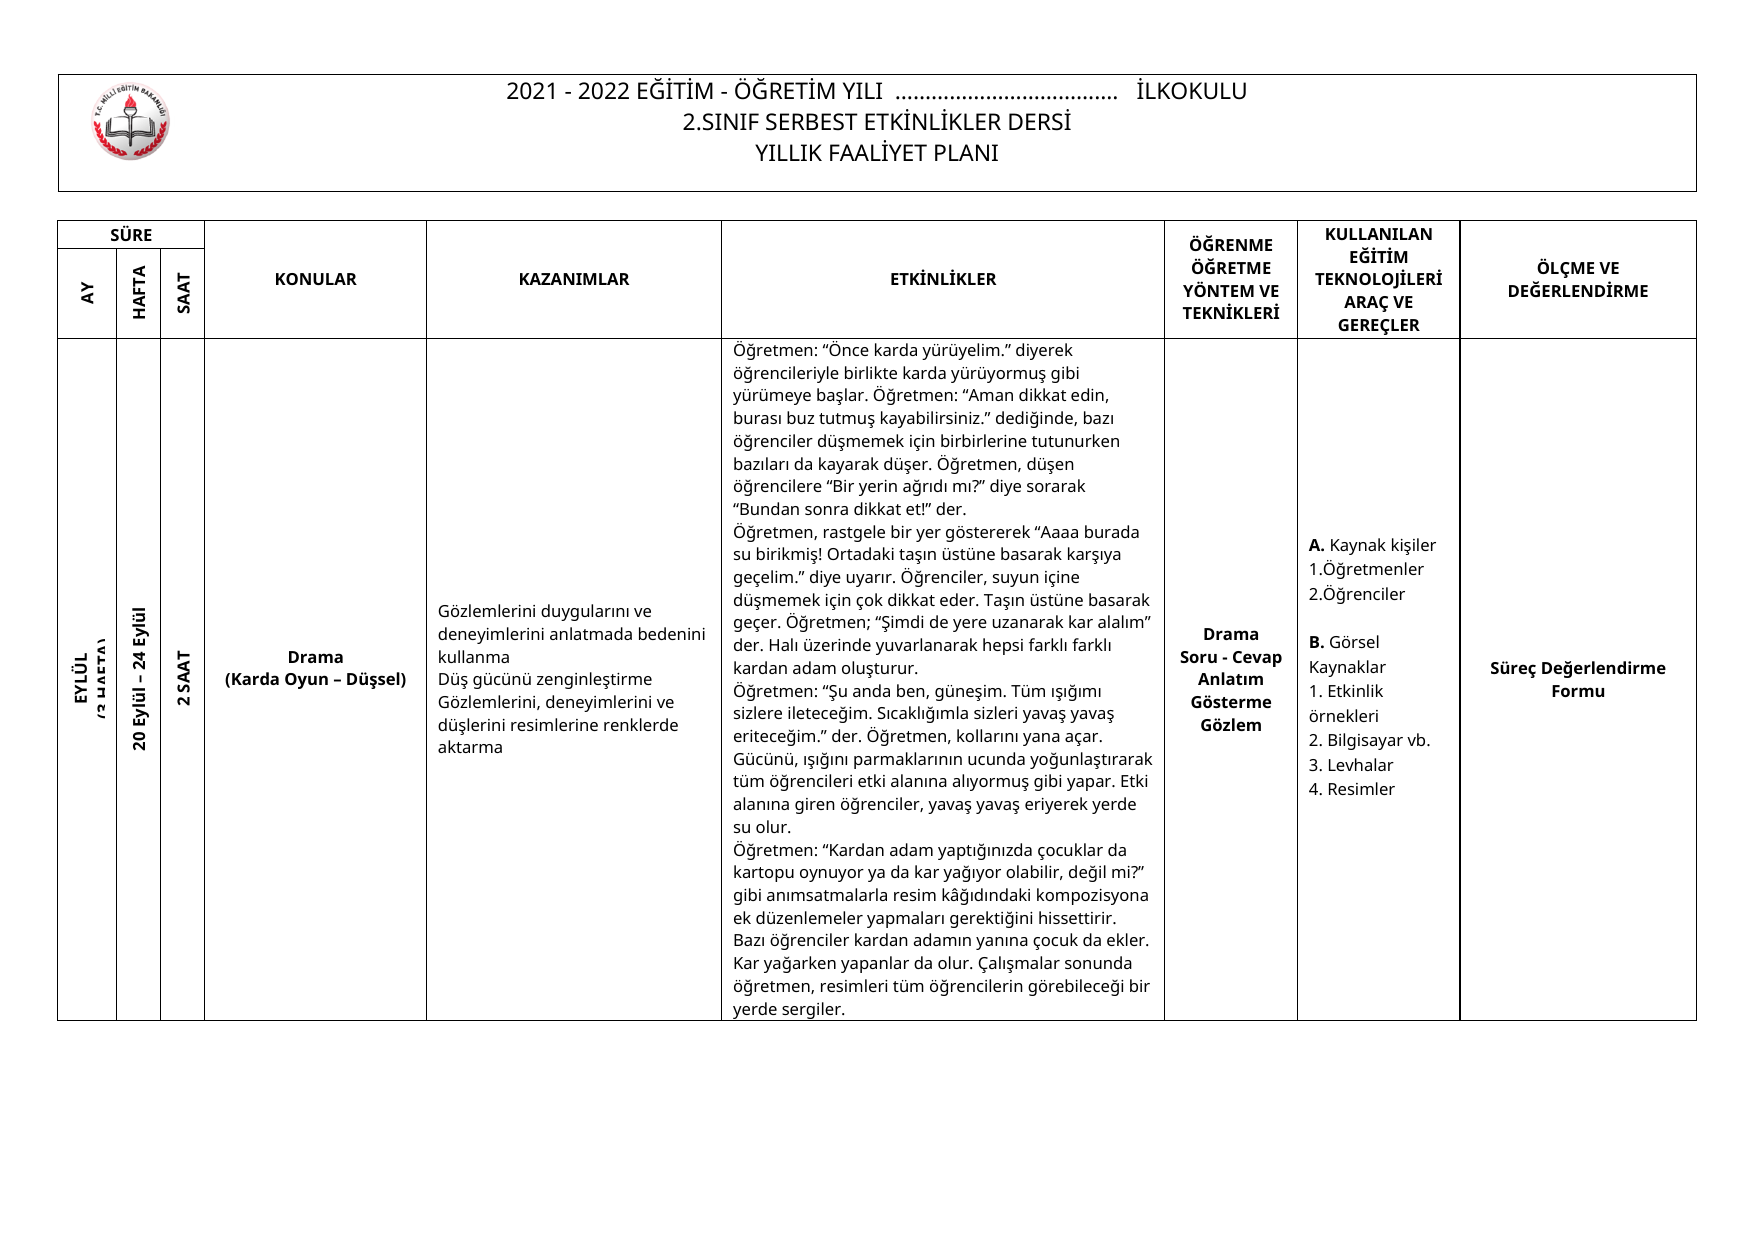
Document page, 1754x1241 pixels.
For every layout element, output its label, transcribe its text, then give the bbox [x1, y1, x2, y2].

table_cell EYLÜL (3.HAFTA) [58, 339, 116, 1020]
picture [85, 77, 175, 167]
table_cell Gözlemlerini duygularını ve deneyimlerini anlatmada bedenini kullanma Düş gücünü zenginleştirme Gözlemlerini, deneyimlerini ve düşlerini resimlerine renklerde aktarma [427, 339, 721, 1020]
table_cell SAAT [161, 249, 204, 338]
table_cell AY [58, 249, 116, 338]
table_header KONULAR [205, 221, 426, 338]
table_cell Drama Soru - Cevap Anlatım Gösterme Gözlem [1165, 339, 1297, 1020]
table_header KAZANIMLAR [427, 221, 721, 338]
table_cell A. Kaynak kişiler 1.Öğretmenler 2.Öğrenciler B. Görsel Kaynaklar 1. Etkinlik örnekleri 2. Bilgisayar vb. 3. Levhalar 4. Resimler [1298, 339, 1459, 1020]
table_cell HAFTA [117, 249, 160, 338]
table_header ÖĞRENME ÖĞRETME YÖNTEM VE TEKNİKLERİ [1165, 221, 1297, 338]
table_header ETKİNLİKLER [722, 221, 1164, 338]
table_cell 2 SAAT [161, 339, 204, 1020]
table_header KULLANILAN EĞİTİM TEKNOLOJİLERİ ARAÇ VE GEREÇLER [1298, 221, 1459, 338]
table_cell 20 Eylül – 24 Eylül [117, 339, 160, 1020]
table_cell Drama (Karda Oyun – Düşsel) [205, 339, 426, 1020]
table_cell Öğretmen: “Önce karda yürüyelim.” diyerek öğrencileriyle birlikte karda yürüyormuş gibi yürümeye başlar. Öğretmen: “Aman dikkat edin, burası buz tutmuş kayabilirsiniz.” dediğinde, bazı öğrenciler düşmemek için birbirlerine tutunurken bazıları da kayarak düşer. Öğretmen, düşen öğrencilere “Bir yerin ağrıdı mı?” diye sorarak “Bundan sonra dikkat et!” der. Öğretmen, rastgele bir yer göstererek “Aaaa burada su birikmiş! Ortadaki taşın üstüne basarak karşıya geçelim.” diye uyarır. Öğrenciler, suyun içine düşmemek için çok dikkat eder. Taşın üstüne basarak geçer. Öğretmen; “Şimdi de yere uzanarak kar alalım” der. Halı üzerinde yuvarlanarak hepsi farklı farklı kardan adam oluşturur. Öğretmen: “Şu anda ben, güneşim. Tüm ışığımı sizlere ileteceğim. Sıcaklığımla sizleri yavaş yavaş eriteceğim.” der. Öğretmen, kollarını yana açar. Gücünü, ışığını parmaklarının ucunda yoğunlaştırarak tüm öğrencileri etki alanına alıyormuş gibi yapar. Etki alanına giren öğrenciler, yavaş yavaş eriyerek yerde su olur. Öğretmen: “Kardan adam yaptığınızda çocuklar da kartopu oynuyor ya da kar yağıyor olabilir, değil mi?” gibi anımsatmalarla resim kâğıdındaki kompozisyona ek düzenlemeler yapmaları gerektiğini hissettirir. Bazı öğrenciler kardan adamın yanına çocuk da ekler. Kar yağarken yapanlar da olur. Çalışmalar sonunda öğretmen, resimleri tüm öğrencilerin görebileceği bir yerde sergiler. [722, 339, 1164, 1020]
table_header ÖLÇME VE DEĞERLENDİRME [1461, 221, 1696, 338]
table_cell Süreç Değerlendirme Formu [1461, 339, 1696, 1020]
table_header SÜRE [58, 221, 204, 248]
